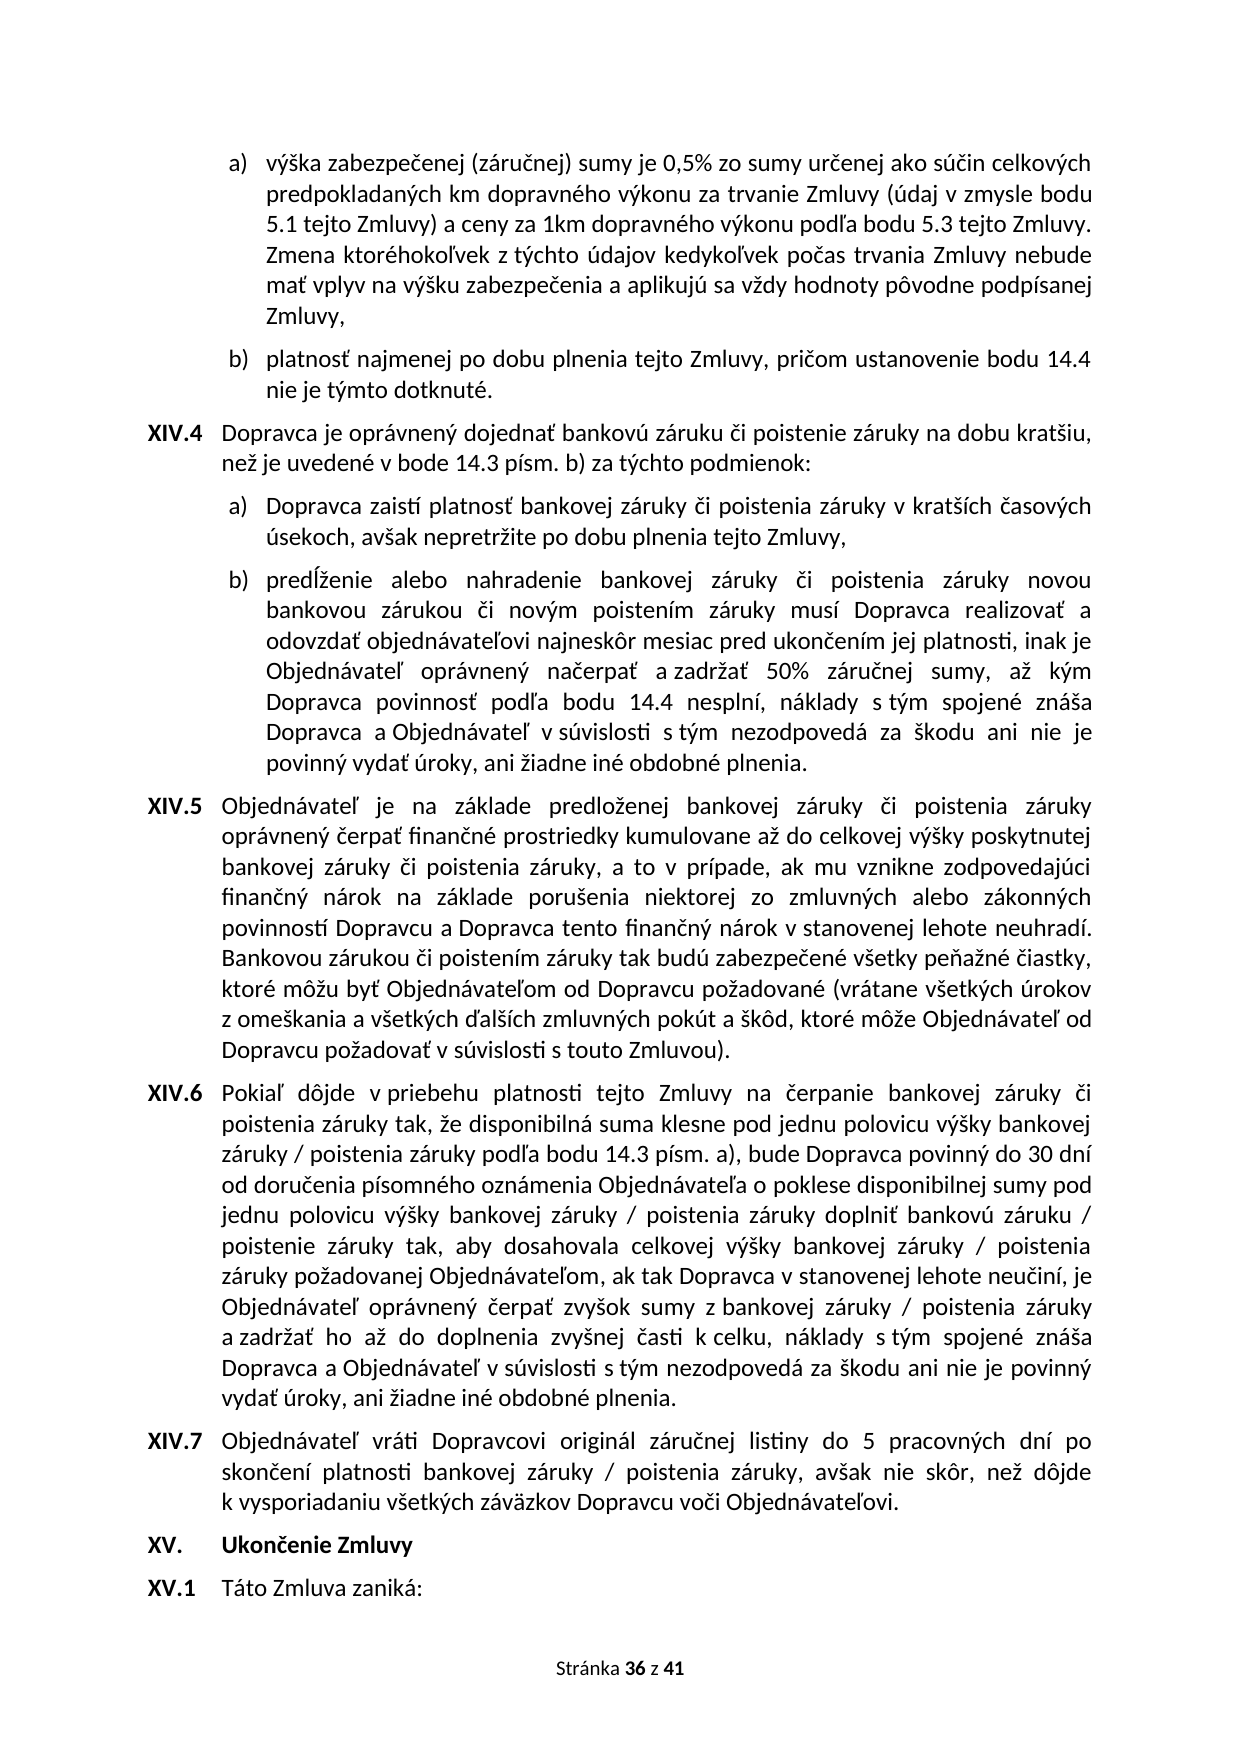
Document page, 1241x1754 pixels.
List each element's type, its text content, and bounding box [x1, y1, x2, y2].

list Dopravca je oprávnený dojednať bankovú záruku či poistenie záruky na dobu kratšiu, než je uvedené v bode 14.3 písm. b) za týchto podmienok: [148, 417, 1093, 478]
list výška zabezpečenej (záručnej) sumy je 0,5% zo sumy určenej ako súčin celkových predpokladaných km dopravného výkonu za trvanie Zmluvy (údaj v zmysle bodu 5.1 tejto Zmluvy) a ceny za 1km dopravného výkonu podľa bodu 5.3 tejto Zmluvy. Zmena ktoréhokoľvek z týchto údajov kedykoľvek počas trvania Zmluvy nebude mať vplyv na výšku zabezpečenia a aplikujú sa vždy hodnoty pôvodne podpísanej Zmluvy, [228, 148, 1093, 331]
list Táto Zmluva zaniká: [148, 1572, 1093, 1603]
list predĺženie alebo nahradenie bankovej záruky či poistenia záruky novou bankovou zárukou či novým poistením záruky musí Dopravca realizovať a odovzdať objednávateľovi najneskôr mesiac pred ukončením jej platnosti, inak je Objednávateľ oprávnený načerpať a zadržať 50% záručnej sumy, až kým Dopravca povinnosť podľa bodu 14.4 nesplní, náklady s tým spojené znáša Dopravca a Objednávateľ v súvislosti s tým nezodpovedá za škodu ani nie je povinný vydať úroky, ani žiadne iné obdobné plnenia. [228, 564, 1093, 777]
list Objednávateľ vráti Dopravcovi originál záručnej listiny do 5 pracovných dní po skončení platnosti bankovej záruky / poistenia záruky, avšak nie skôr, než dôjde k vysporiadaniu všetkých záväzkov Dopravcu voči Objednávateľovi. [148, 1425, 1093, 1517]
list platnosť najmenej po dobu plnenia tejto Zmluvy, pričom ustanovenie bodu 14.4 nie je týmto dotknuté. [228, 343, 1093, 404]
subtitle Ukončenie Zmluvy [148, 1529, 1093, 1560]
list Objednávateľ je na základe predloženej bankovej záruky či poistenia záruky oprávnený čerpať finančné prostriedky kumulovane až do celkovej výšky poskytnutej bankovej záruky či poistenia záruky, a to v prípade, ak mu vznikne zodpovedajúci finančný nárok na základe porušenia niektorej zo zmluvných alebo zákonných povinností Dopravcu a Dopravca tento finančný nárok v stanovenej lehote neuhradí. Bankovou zárukou či poistením záruky tak budú zabezpečené všetky peňažné čiastky, ktoré môžu byť Objednávateľom od Dopravcu požadované (vrátane všetkých úrokov z omeškania a všetkých ďalších zmluvných pokút a škôd, ktoré môže Objednávateľ od Dopravcu požadovať v súvislosti s touto Zmluvou). [148, 790, 1093, 1065]
list Pokiaľ dôjde v priebehu platnosti tejto Zmluvy na čerpanie bankovej záruky či poistenia záruky tak, že disponibilná suma klesne pod jednu polovicu výšky bankovej záruky / poistenia záruky podľa bodu 14.3 písm. a), bude Dopravca povinný do 30 dní od doručenia písomného oznámenia Objednávateľa o poklese disponibilnej sumy pod jednu polovicu výšky bankovej záruky / poistenia záruky doplniť bankovú záruku / poistenie záruky tak, aby dosahovala celkovej výšky bankovej záruky / poistenia záruky požadovanej Objednávateľom, ak tak Dopravca v stanovenej lehote neučiní, je Objednávateľ oprávnený čerpať zvyšok sumy z bankovej záruky / poistenia záruky a zadržať ho až do doplnenia zvyšnej časti k celku, náklady s tým spojené znáša Dopravca a Objednávateľ v súvislosti s tým nezodpovedá za škodu ani nie je povinný vydať úroky, ani žiadne iné obdobné plnenia. [148, 1077, 1093, 1413]
list Dopravca zaistí platnosť bankovej záruky či poistenia záruky v kratších časových úsekoch, avšak nepretržite po dobu plnenia tejto Zmluvy, [228, 490, 1093, 551]
